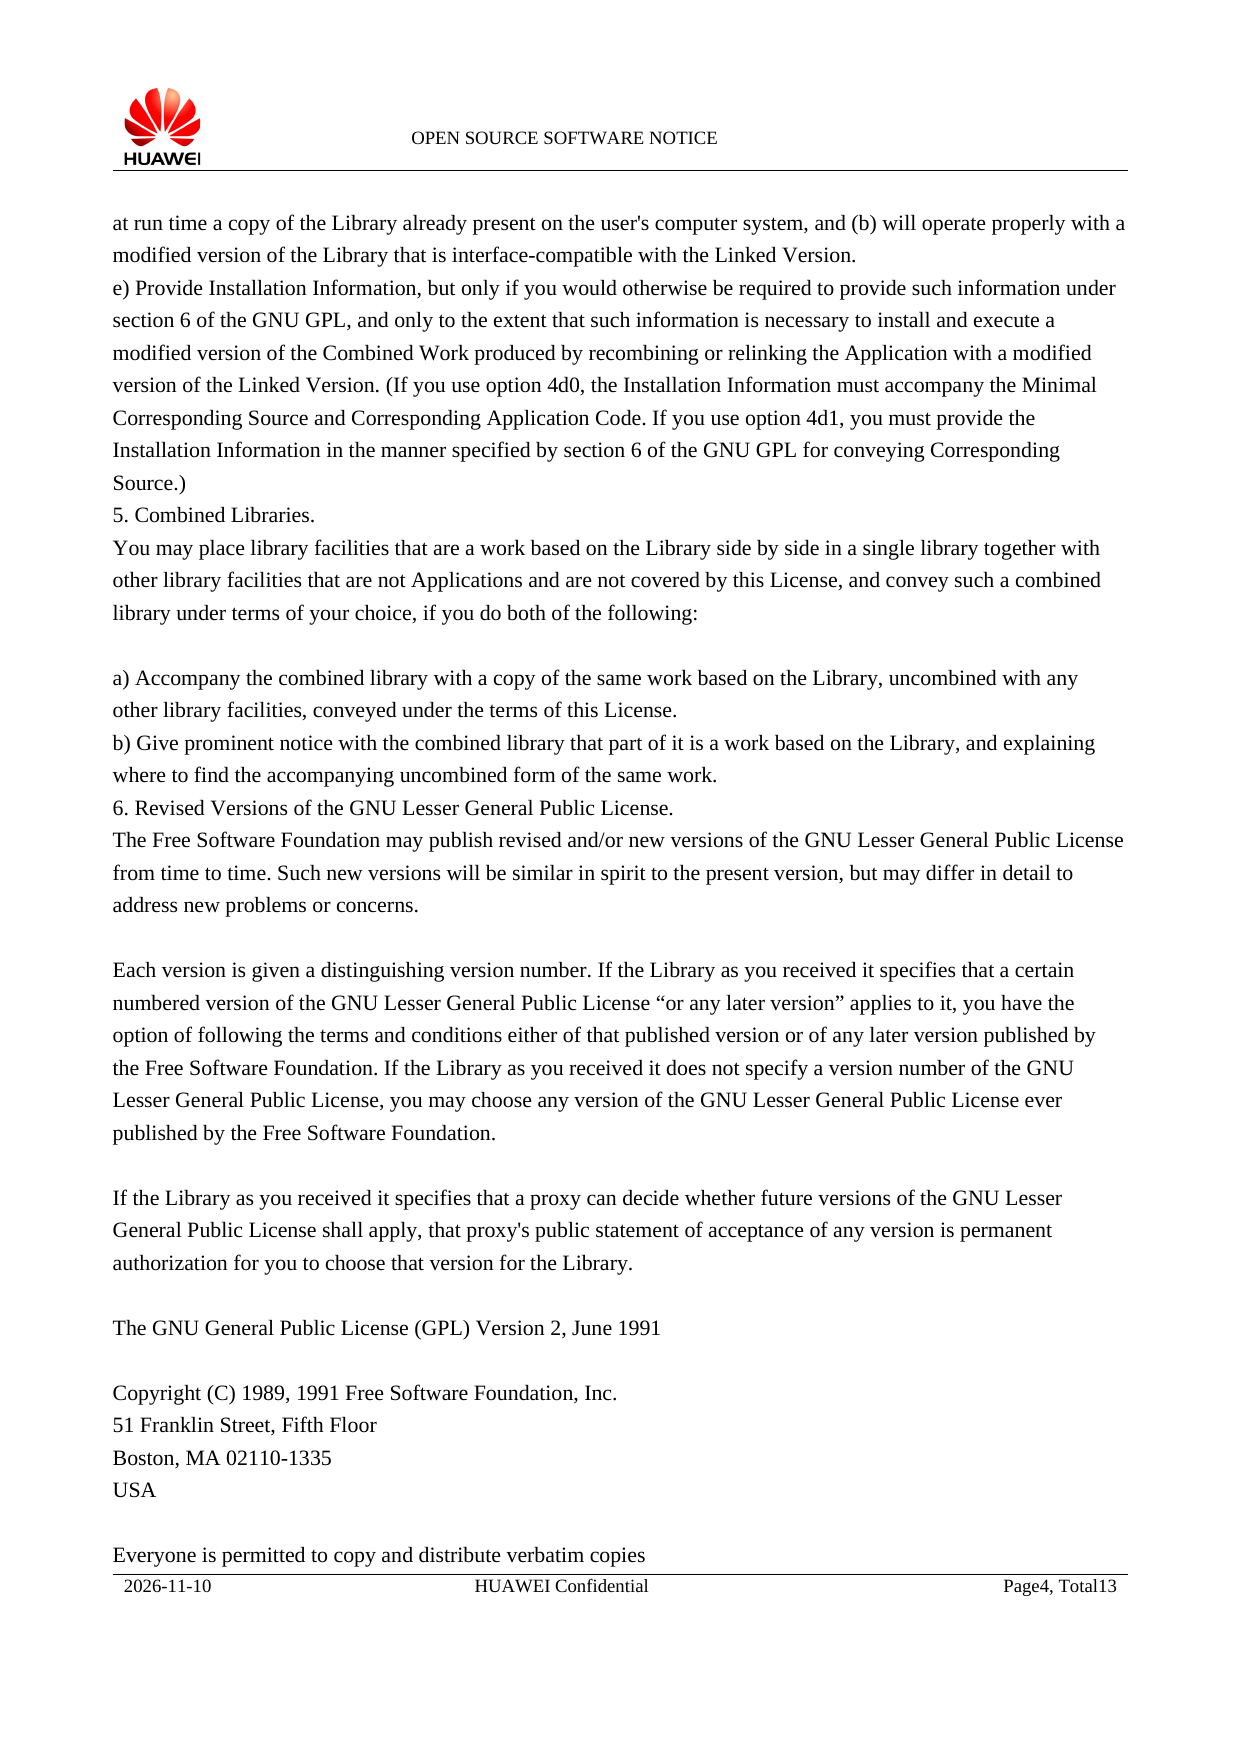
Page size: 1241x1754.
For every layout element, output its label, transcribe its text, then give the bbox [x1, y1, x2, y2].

picture [124, 88, 201, 165]
